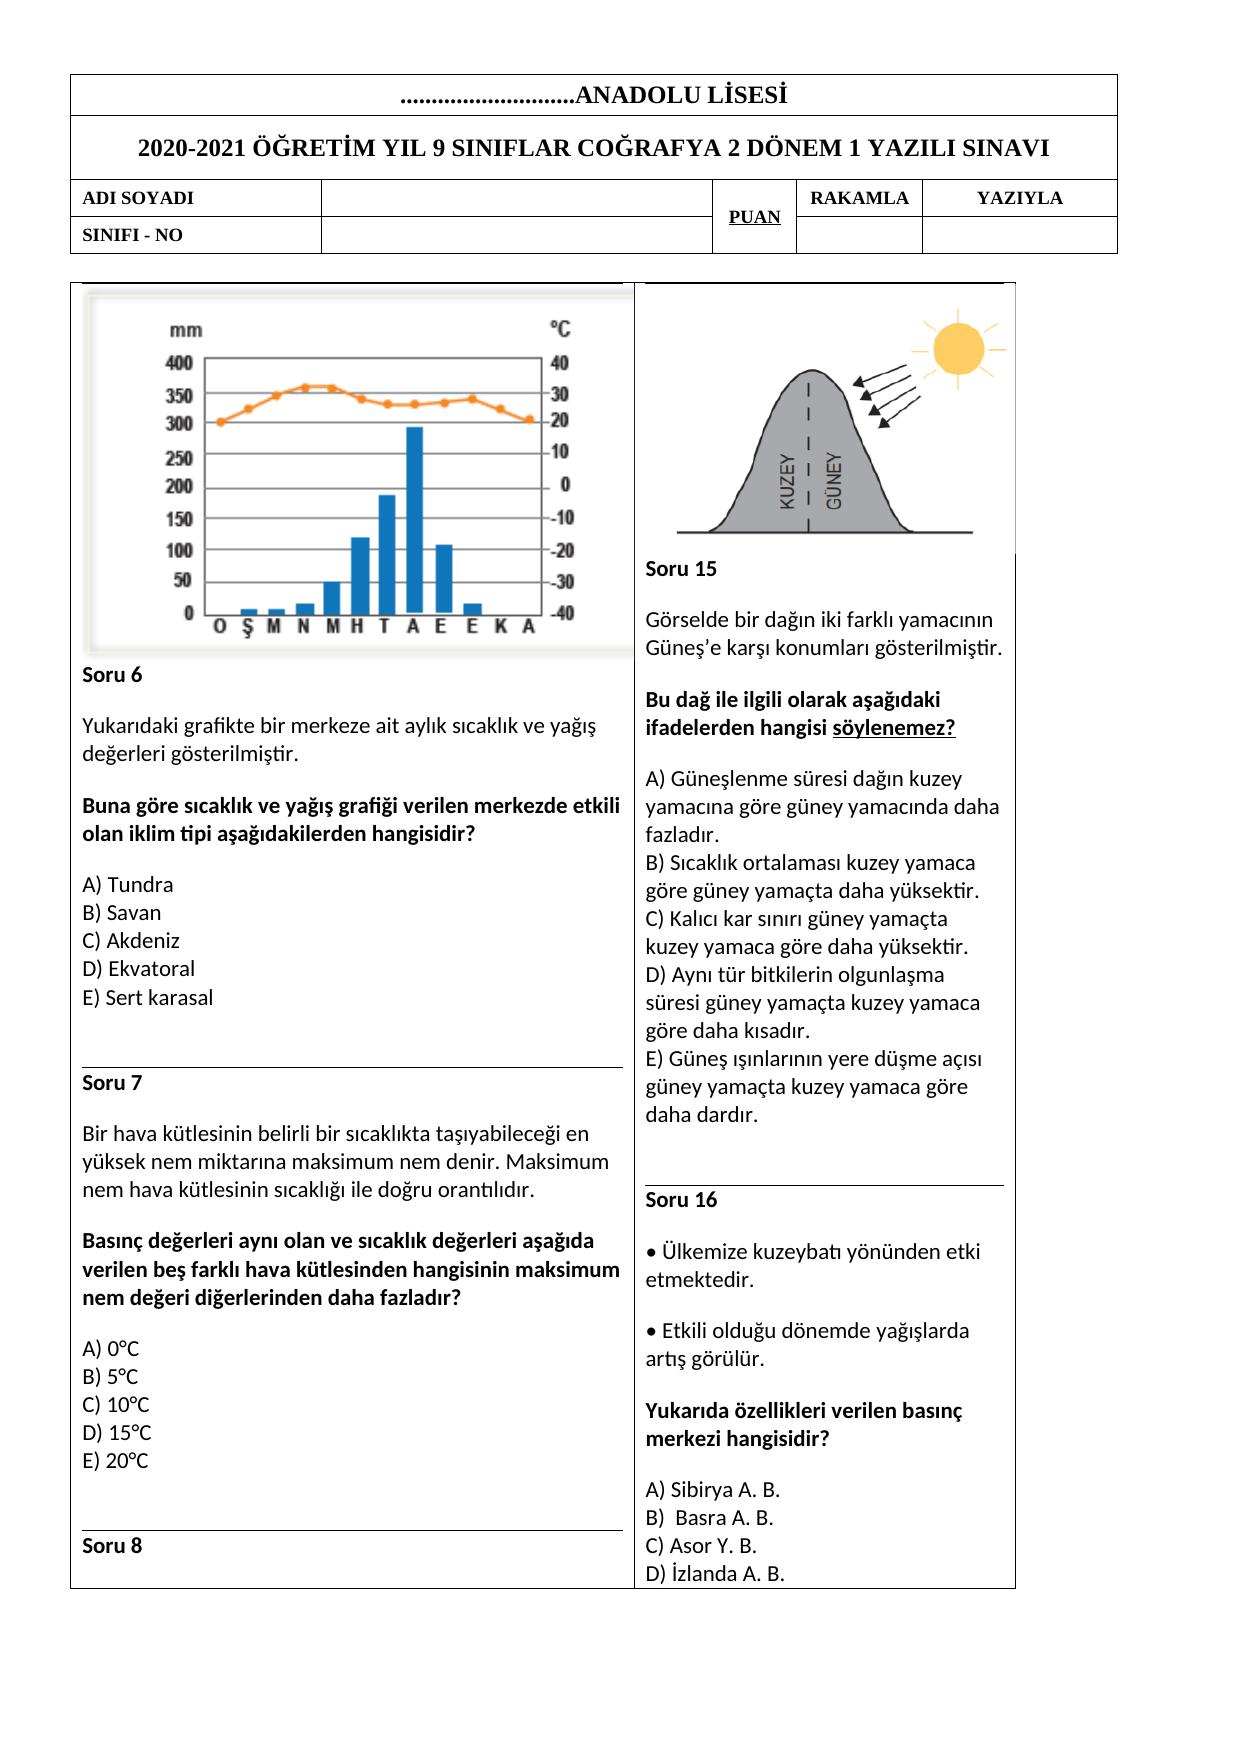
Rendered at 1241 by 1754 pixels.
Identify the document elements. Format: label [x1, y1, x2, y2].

table_header [71, 283, 634, 1588]
picture [82, 284, 635, 661]
picture [645, 284, 1016, 554]
table_header [635, 283, 1015, 1588]
